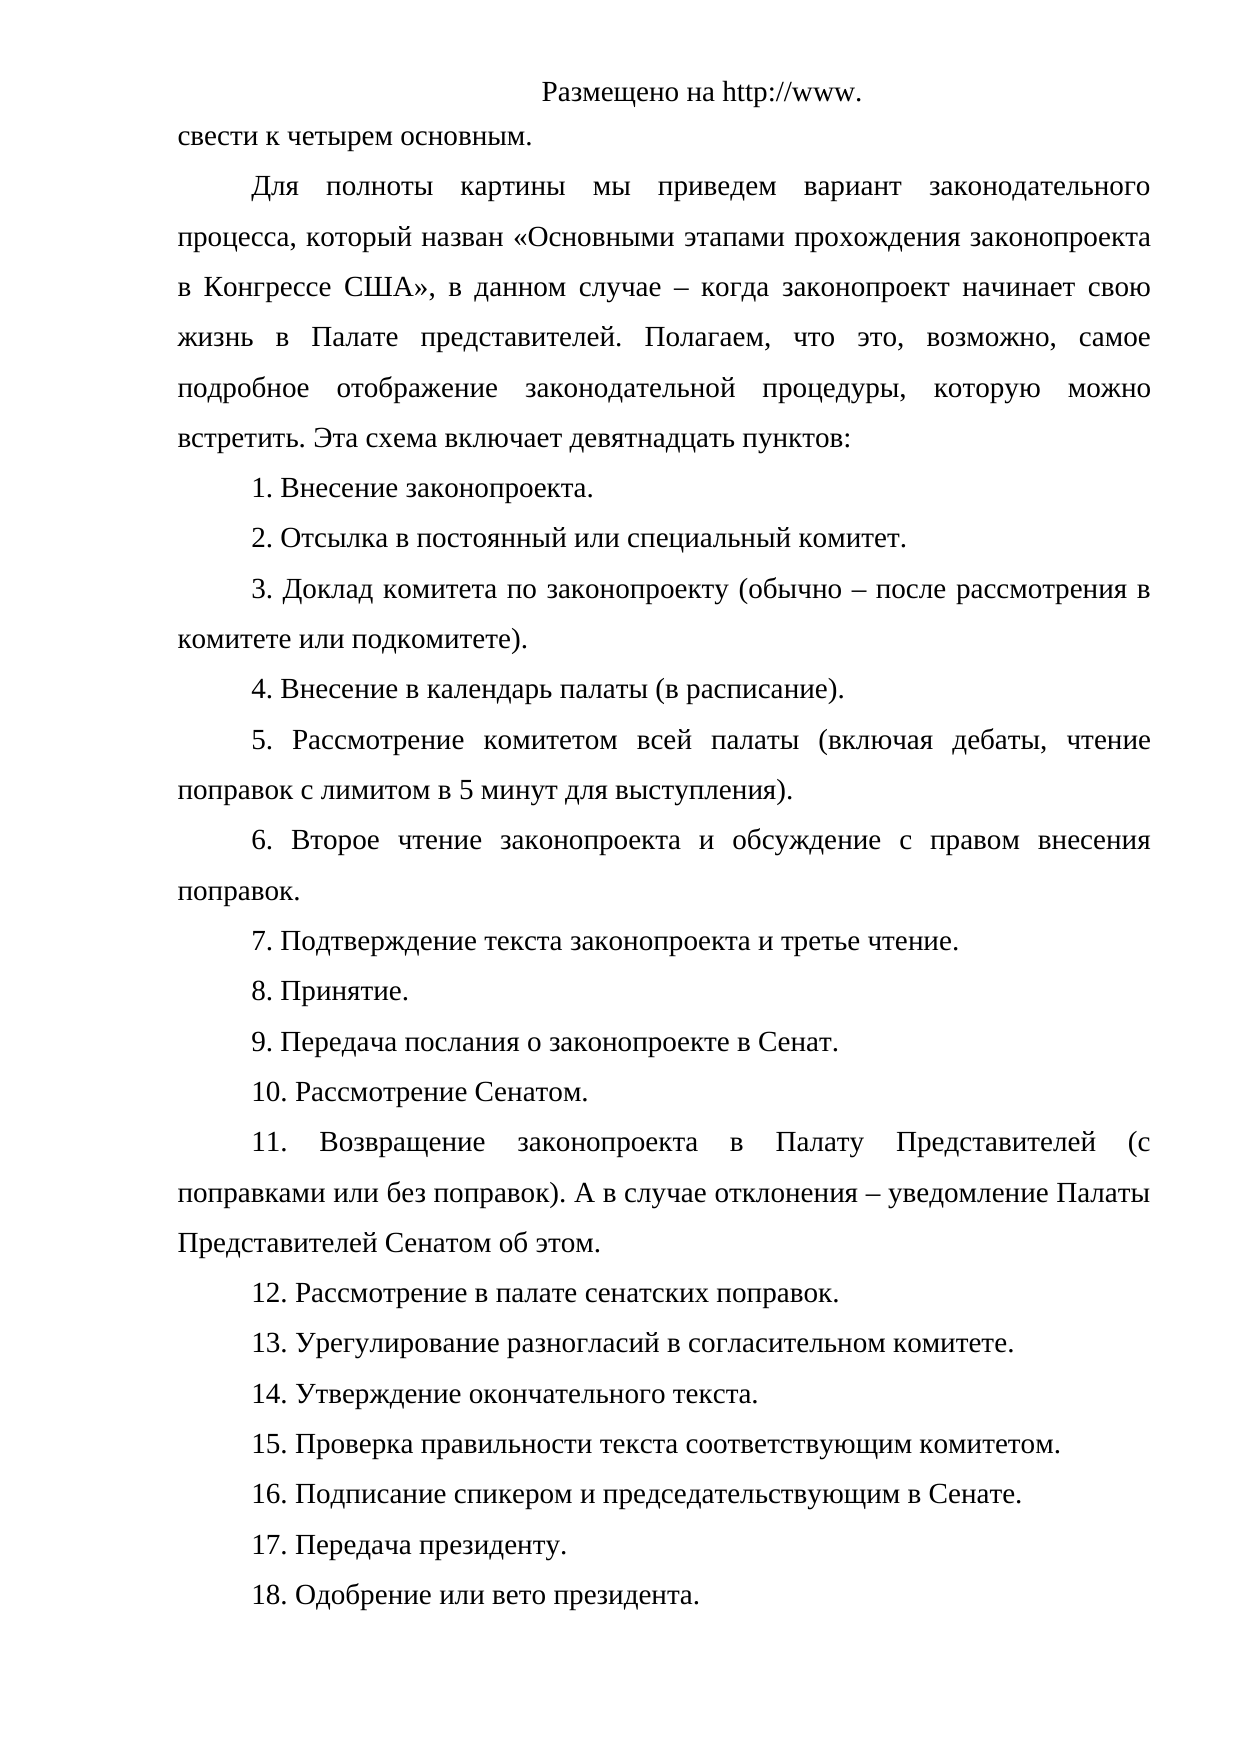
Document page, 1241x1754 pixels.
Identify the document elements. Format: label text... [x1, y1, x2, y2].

text 16. Подписание спикером и председательствующим в Сенате. [177, 1477, 1152, 1510]
text 9. Передача послания о законопроекте в Сенат. [177, 1024, 1152, 1057]
text 14. Утверждение окончательного текста. [177, 1376, 1152, 1409]
text 8. Принятие. [177, 973, 1152, 1007]
text 15. Проверка правильности текста соответствующим комитетом. [177, 1426, 1152, 1460]
text 4. Внесение в календарь палаты (в расписание). [177, 672, 1152, 705]
text 7. Подтверждение текста законопроекта и третье чтение. [177, 923, 1152, 957]
text 10. Рассмотрение Сенатом. [177, 1074, 1152, 1108]
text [177, 118, 1152, 152]
text 17. Передача президенту. [177, 1527, 1152, 1560]
text 18. Одобрение или вето президента. [177, 1577, 1152, 1611]
text 3. Доклад комитета по законопроекту (обычно – после рассмотрения в комитете или подкомитете). [177, 571, 1152, 655]
text 13. Урегулирование разногласий в согласительном комитете. [177, 1326, 1152, 1359]
text 12. Рассмотрение в палате сенатских поправок. [177, 1275, 1152, 1309]
text Для полноты картины мы приведем вариант законодательного процесса, который назван «Основными этапами прохождения законопроекта в Конгрессе США», в данном случае – когда законопроект начинает свою жизнь в Палате представителей. Полагаем, что это, возможно, самое подробное отображение законодательной процедуры, которую можно встретить. Эта схема включает девятнадцать пунктов: [177, 168, 1152, 453]
text 5. Рассмотрение комитетом всей палаты (включая дебаты, чтение поправок с лимитом в 5 минут для выступления). [177, 722, 1152, 806]
text 1. Внесение законопроекта. [177, 470, 1152, 504]
text 6. Второе чтение законопроекта и обсуждение с правом внесения поправок. [177, 822, 1152, 906]
text 2. Отсылка в постоянный или специальный комитет. [177, 521, 1152, 554]
text 11. Возвращение законопроекта в Палату Представителей (с поправками или без поправок). А в случае отклонения – уведомление Палаты Представителей Сенатом об этом. [177, 1124, 1152, 1258]
